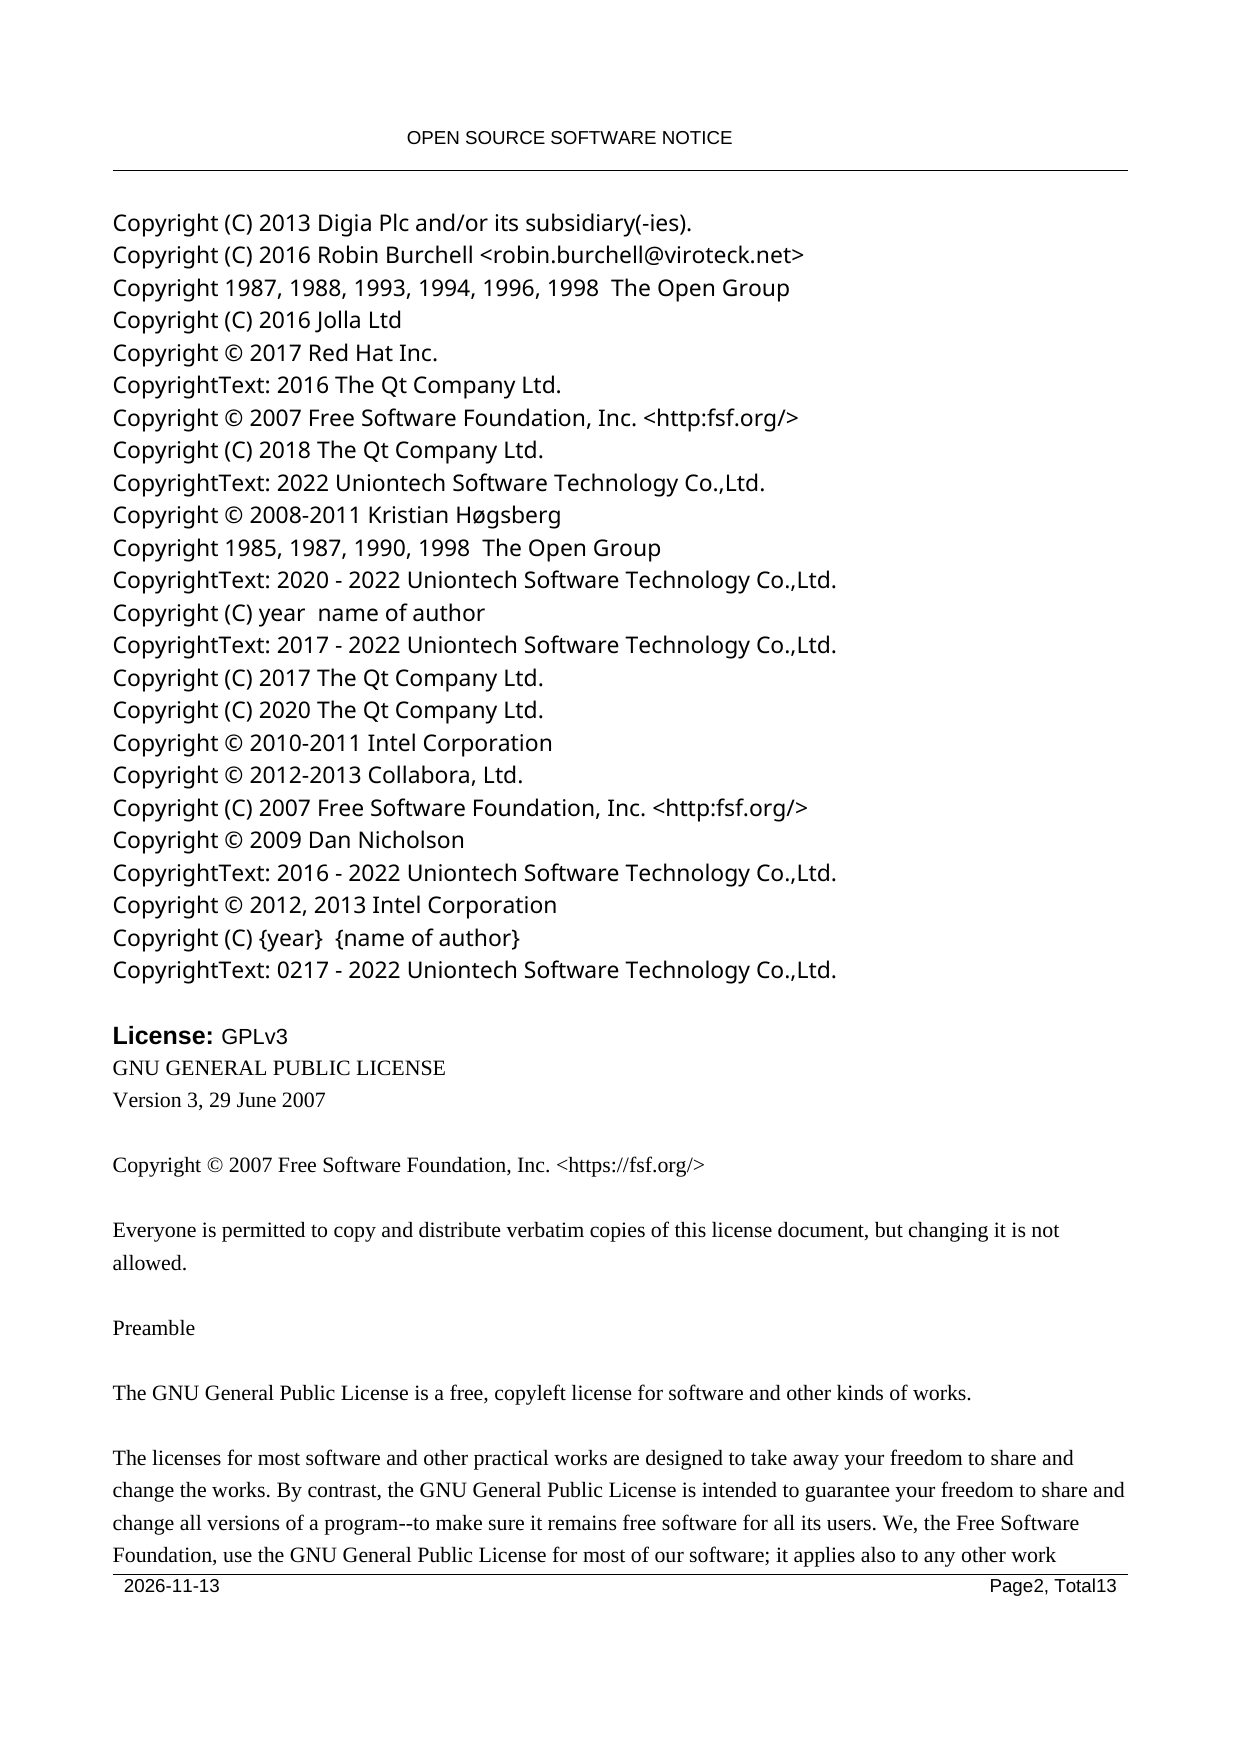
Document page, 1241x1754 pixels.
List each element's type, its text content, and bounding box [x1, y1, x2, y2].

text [112, 206, 1128, 1019]
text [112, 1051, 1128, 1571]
text License: GPLv3 [112, 1019, 1128, 1051]
